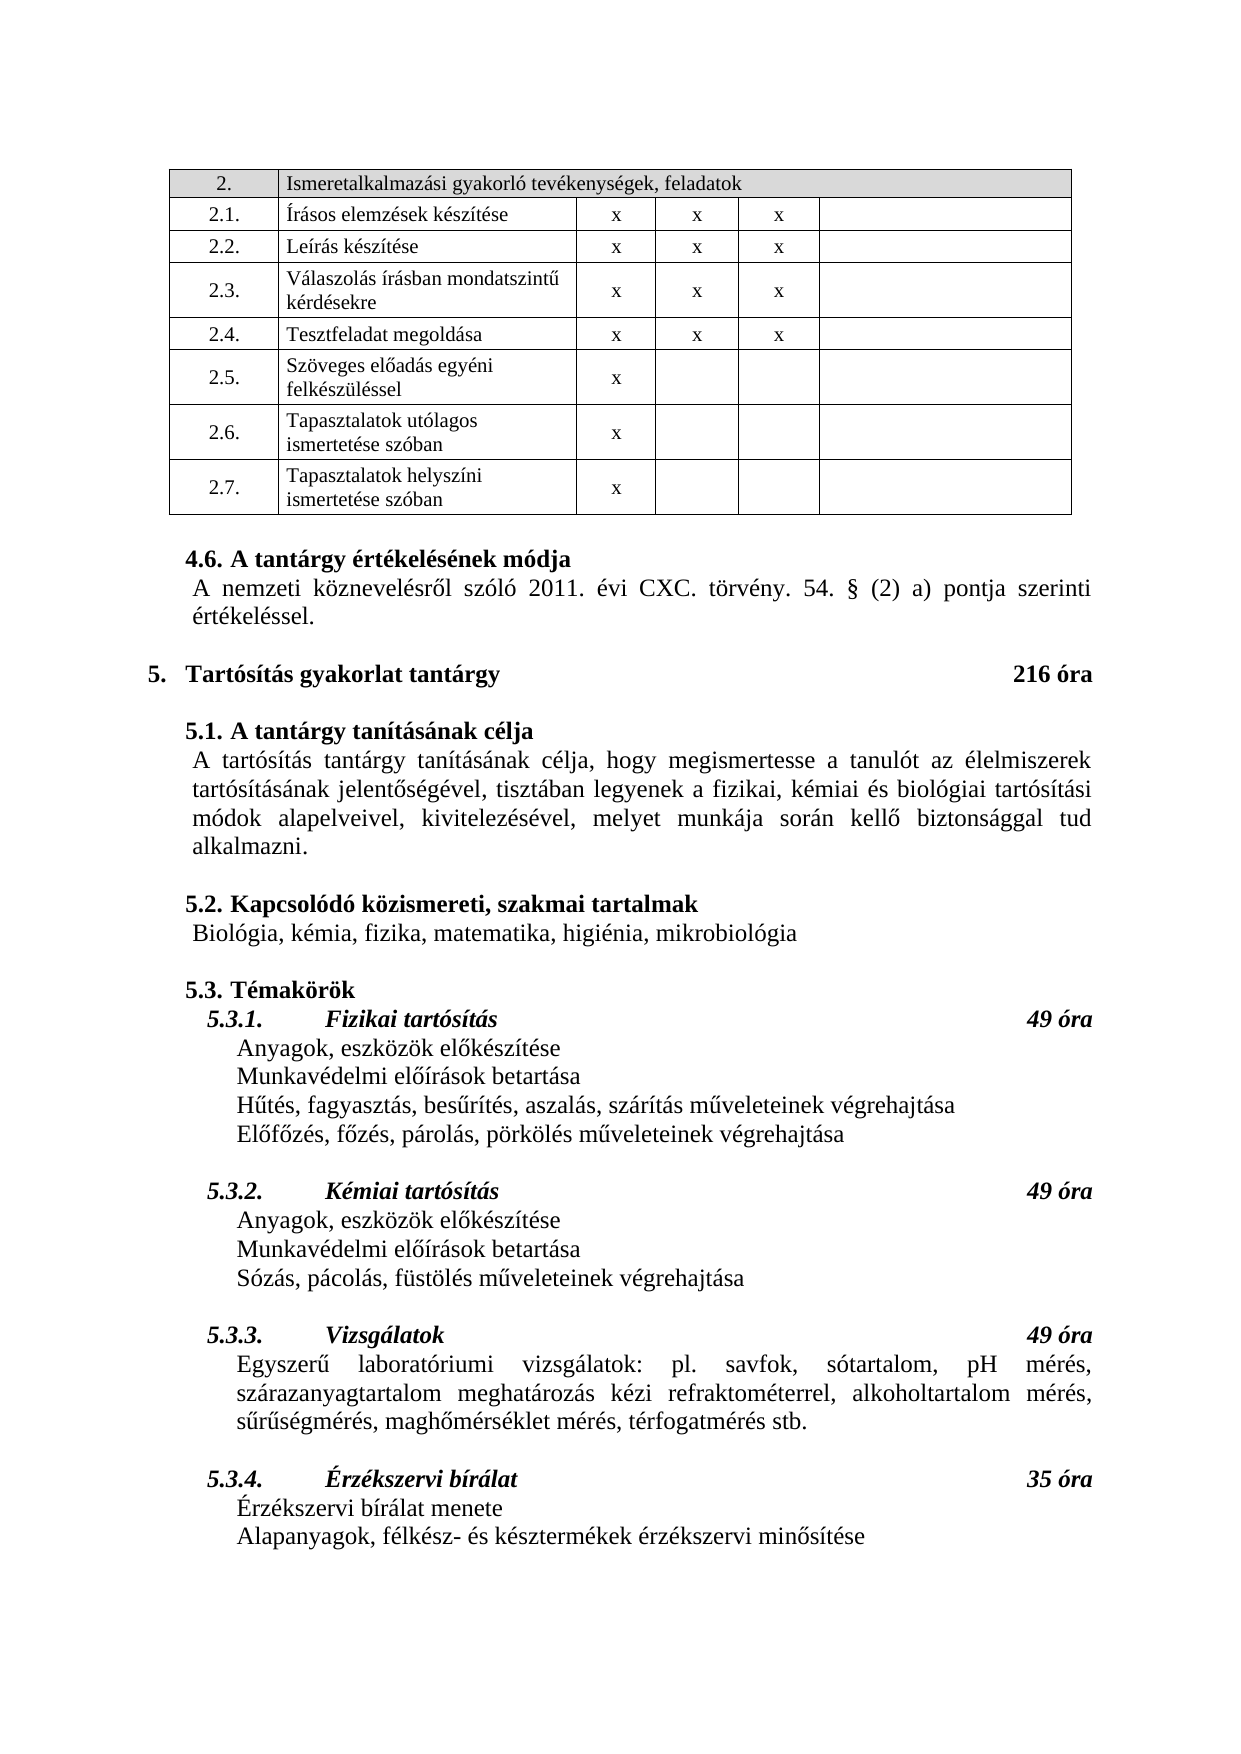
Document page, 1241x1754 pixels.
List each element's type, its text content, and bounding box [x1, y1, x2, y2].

list Fizikai tartósítás 49 óra [207, 1004, 1092, 1033]
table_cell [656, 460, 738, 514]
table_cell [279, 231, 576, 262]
list Vizsgálatok 49 óra [207, 1320, 1092, 1349]
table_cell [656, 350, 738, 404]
list A tantárgy értékelésének módja [185, 544, 1092, 573]
list Kapcsolódó közismereti, szakmai tartalmak [185, 889, 1092, 918]
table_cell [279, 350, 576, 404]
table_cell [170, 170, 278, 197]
text Munkavédelmi előírások betartása [236, 1061, 1092, 1090]
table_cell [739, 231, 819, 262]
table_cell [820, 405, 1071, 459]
list Kémiai tartósítás 49 óra [207, 1176, 1092, 1205]
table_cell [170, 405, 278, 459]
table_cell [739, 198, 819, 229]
text Munkavédelmi előírások betartása [236, 1234, 1092, 1263]
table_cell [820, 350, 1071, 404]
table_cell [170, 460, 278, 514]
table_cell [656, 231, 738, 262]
list Érzékszervi bírálat 35 óra [207, 1464, 1092, 1493]
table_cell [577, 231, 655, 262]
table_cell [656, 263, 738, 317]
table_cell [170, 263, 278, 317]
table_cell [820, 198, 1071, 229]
text Anyagok, eszközök előkészítése [236, 1033, 1092, 1061]
list Tartósítás gyakorlat tantárgy 216 óra [148, 659, 1092, 688]
list A tantárgy tanításának célja [185, 716, 1092, 745]
text Biológia, kémia, fizika, matematika, higiénia, mikrobiológia [192, 918, 1092, 946]
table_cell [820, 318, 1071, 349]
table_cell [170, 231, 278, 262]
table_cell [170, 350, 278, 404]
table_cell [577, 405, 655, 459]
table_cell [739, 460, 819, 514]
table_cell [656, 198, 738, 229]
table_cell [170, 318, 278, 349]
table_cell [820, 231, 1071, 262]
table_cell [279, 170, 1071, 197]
text A nemzeti köznevelésről szóló 2011. évi CXC. törvény. 54. § (2) a) pontja szerinti értékeléssel. [192, 573, 1092, 630]
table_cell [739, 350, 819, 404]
text Egyszerű laboratóriumi vizsgálatok: pl. savfok, sótartalom, pH mérés, szárazanyagtartalom meghatározás kézi refraktométerrel, alkoholtartalom mérés, sűrűségmérés, maghőmérséklet mérés, térfogatmérés stb. [236, 1349, 1092, 1435]
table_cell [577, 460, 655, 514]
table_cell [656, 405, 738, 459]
text Előfőzés, főzés, párolás, pörkölés műveleteinek végrehajtása [236, 1119, 1092, 1148]
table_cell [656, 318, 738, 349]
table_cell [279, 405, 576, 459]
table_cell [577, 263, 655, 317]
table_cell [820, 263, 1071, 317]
text Sózás, pácolás, füstölés műveleteinek végrehajtása [236, 1263, 1092, 1291]
text Alapanyagok, félkész- és késztermékek érzékszervi minősítése [236, 1521, 1092, 1550]
text A tartósítás tantárgy tanításának célja, hogy megismertesse a tanulót az élelmiszerek tartósításának jelentőségével, tisztában legyenek a fizikai, kémiai és biológiai tartósítási módok alapelveivel, kivitelezésével, melyet munkája során kellő biztonsággal tud alkalmazni. [192, 745, 1092, 860]
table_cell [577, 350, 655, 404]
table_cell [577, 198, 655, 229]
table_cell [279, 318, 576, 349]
text Hűtés, fagyasztás, besűrítés, aszalás, szárítás műveleteinek végrehajtása [236, 1090, 1092, 1119]
list Témakörök [185, 975, 1092, 1004]
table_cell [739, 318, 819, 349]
text Érzékszervi bírálat menete [236, 1493, 1092, 1521]
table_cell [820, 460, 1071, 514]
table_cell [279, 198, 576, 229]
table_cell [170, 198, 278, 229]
text Anyagok, eszközök előkészítése [236, 1205, 1092, 1234]
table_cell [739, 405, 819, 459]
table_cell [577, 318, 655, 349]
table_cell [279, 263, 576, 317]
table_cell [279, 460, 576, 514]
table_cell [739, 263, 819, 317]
